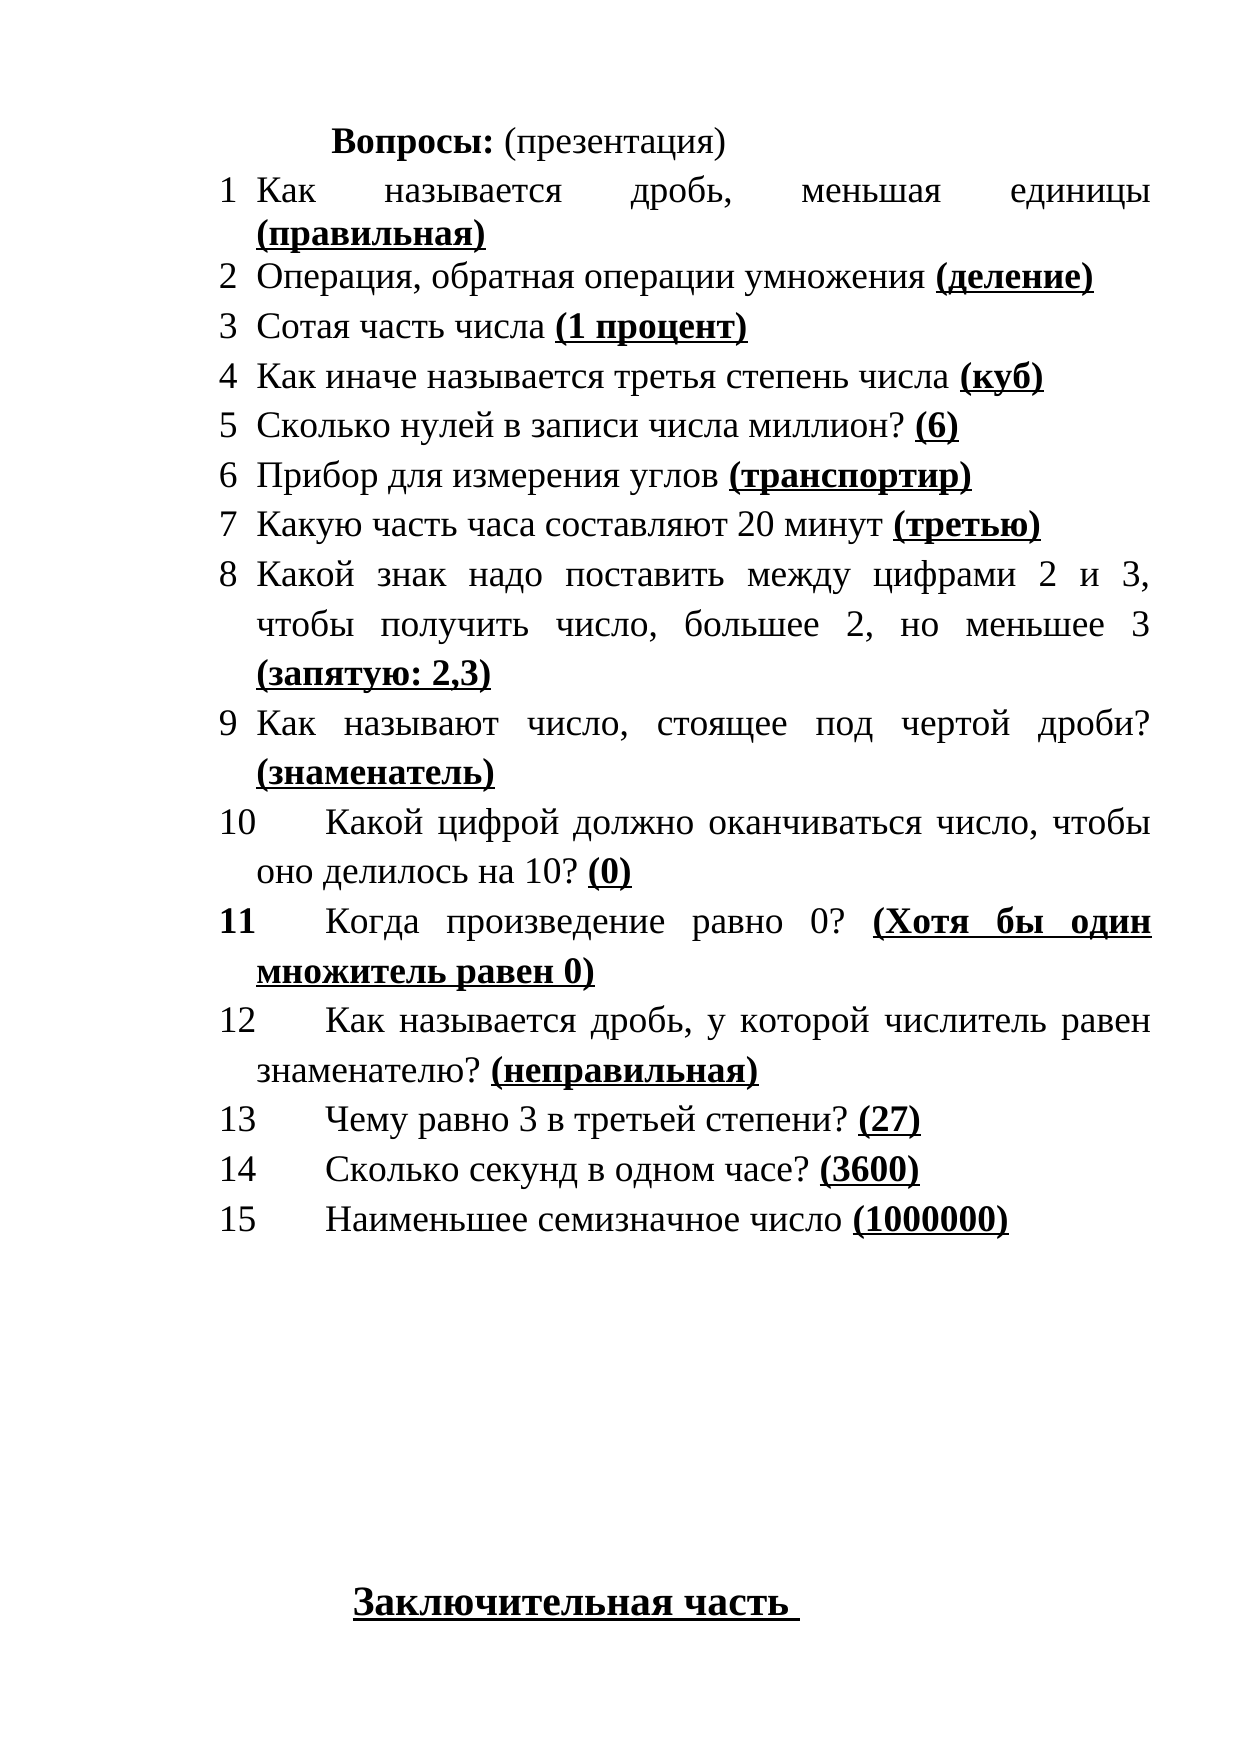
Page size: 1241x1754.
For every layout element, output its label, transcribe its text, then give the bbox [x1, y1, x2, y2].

list Как называется дробь, меньшая единицы (правильная) [218, 168, 1152, 254]
list Операция, обратная операции умножения (деление) [218, 254, 1152, 297]
text Вопросы: (презентация) [181, 118, 1152, 161]
list Как называют число, стоящее под чертой дроби? (знаменатель) [218, 700, 1152, 793]
list Чему равно 3 в третьей степени? (27) [218, 1097, 1152, 1140]
list Как называется дробь, у которой числитель равен знаменателю? (неправильная) [218, 998, 1152, 1090]
list Как иначе называется третья степень числа (куб) [218, 353, 1152, 396]
list Сотая часть числа (1 процент) [218, 303, 1152, 347]
list Когда произведение равно 0? (Хотя бы один множитель равен 0) [218, 898, 1152, 991]
list Наименьшее семизначное число (1000000) [218, 1196, 1152, 1239]
list Какой знак надо поставить между цифрами 2 и 3, чтобы получить число, большее 2, но меньшее 3 (запятую: 2,3) [218, 551, 1152, 694]
list Сколько нулей в записи числа миллион? (6) [218, 403, 1152, 446]
text Заключительная часть [177, 1577, 1152, 1625]
list Прибор для измерения углов (транспортир) [218, 452, 1152, 495]
list Какой цифрой должно оканчиваться число, чтобы оно делилось на 10? (0) [218, 799, 1152, 892]
list Сколько секунд в одном часе? (3600) [218, 1146, 1152, 1189]
list Какую часть часа составляют 20 минут (третью) [218, 502, 1152, 545]
